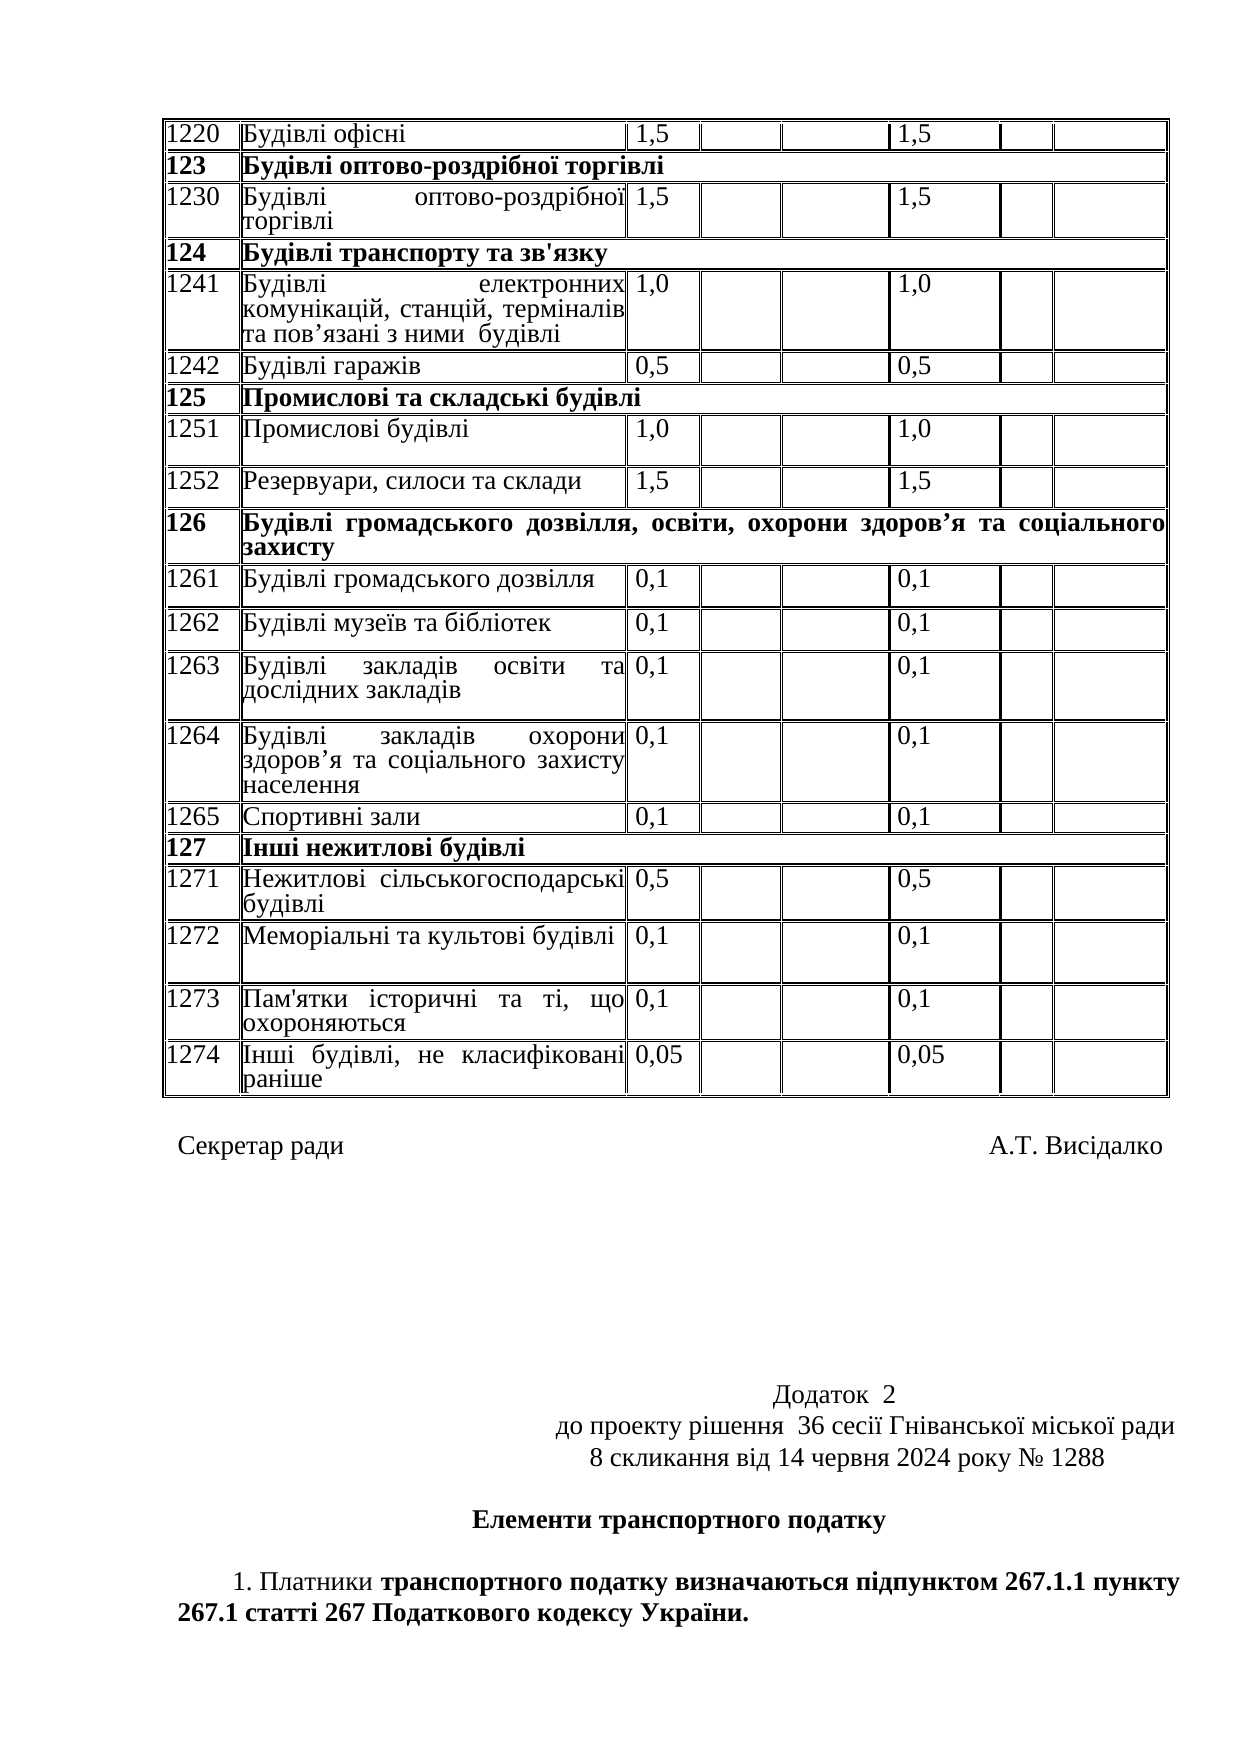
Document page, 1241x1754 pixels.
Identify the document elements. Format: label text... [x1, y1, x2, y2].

table_cell [1055, 863, 1167, 919]
table_cell 1262 [166, 606, 239, 650]
table_cell 1252 [166, 465, 239, 506]
table_cell [1054, 1039, 1167, 1095]
text 1. Платники транспортного податку визначаються підпунктом 267.1.1 пункту 267.1 статті 267 Податкового кодексу України. [177, 1565, 1181, 1627]
table_cell 1,5 [628, 184, 699, 237]
table_cell 1,0 [891, 272, 999, 349]
table_cell 0,05 [627, 1042, 701, 1095]
table_cell 1,0 [628, 272, 699, 349]
table_cell 0,1 [628, 610, 699, 650]
table_cell 0,1 [628, 723, 699, 801]
table_cell Будівлі громадського дозвілля, освіти, охорони здоров’я та соціального захисту [243, 506, 1167, 563]
table_cell Промислові будівлі [243, 416, 625, 464]
table_cell [1002, 416, 1052, 464]
table_cell [783, 416, 888, 464]
table_cell [1002, 353, 1052, 381]
text Секретар ради А.Т. Висідалко [177, 1129, 1181, 1160]
table_cell 1220 [166, 120, 241, 149]
table_cell [783, 867, 888, 919]
table_cell [1002, 867, 1052, 919]
table_cell 1265 [164, 801, 241, 832]
table_cell 1,5 [889, 120, 1000, 149]
table_cell [1054, 122, 1166, 149]
table_cell [1002, 804, 1052, 832]
table_cell 0,05 [889, 1042, 1000, 1095]
table_cell 1230 [164, 181, 241, 237]
table_cell 1242 [166, 349, 239, 381]
table_cell [702, 867, 780, 919]
table_cell [1000, 122, 1053, 149]
table_cell Будівлі громадського дозвілля [243, 566, 625, 606]
table_cell [702, 923, 780, 982]
table_cell Спортивні зали [243, 804, 625, 832]
table_cell 1271 [166, 863, 239, 919]
table_cell [1055, 919, 1167, 982]
table_cell [783, 923, 888, 982]
table_cell [783, 804, 888, 832]
table_cell 0,5 [891, 353, 999, 381]
table_cell [702, 723, 780, 801]
table_cell [1054, 181, 1168, 237]
table_cell 1251 [164, 413, 241, 464]
table_cell [783, 610, 888, 650]
table_cell 127 [164, 832, 241, 863]
table_cell 1264 [166, 719, 239, 801]
table_cell [701, 1042, 782, 1095]
table_cell 0,1 [891, 986, 999, 1038]
table_cell [702, 468, 780, 506]
table_cell 1274 [166, 1039, 241, 1095]
table_cell [1054, 563, 1168, 606]
table_cell [1055, 268, 1167, 349]
table_cell [1002, 566, 1052, 606]
table_cell [1054, 413, 1168, 464]
table_cell 0,1 [891, 723, 999, 801]
table_cell 125 [166, 381, 239, 413]
table_cell [1002, 653, 1052, 719]
table_cell Меморіальні та культові будівлі [243, 923, 625, 982]
table_cell Будівлі оптово-роздрібної торгівлі [243, 149, 1167, 181]
table_cell 0,1 [628, 923, 699, 982]
table_cell [701, 122, 782, 149]
table_cell Будівлі гаражів [243, 353, 625, 381]
table_cell Резервуари, силоси та склади [243, 468, 625, 506]
table_cell 0,1 [891, 566, 999, 606]
text до проекту рішення 36 сесії Гніванської міської ради [177, 1409, 1181, 1441]
table_cell 0,1 [891, 653, 999, 719]
table_cell [783, 272, 888, 349]
text Елементи транспортного податку [177, 1503, 1181, 1534]
table_cell [783, 566, 888, 606]
table_cell 0,1 [628, 804, 699, 832]
table_cell [1002, 986, 1052, 1038]
text Додаток 2 [177, 1378, 1181, 1409]
table_cell [1055, 719, 1167, 801]
table_cell 1261 [164, 563, 241, 606]
table_cell 0,1 [891, 610, 999, 650]
table_cell [702, 272, 780, 349]
table_cell 1,5 [627, 122, 701, 149]
table_cell 0,1 [628, 566, 699, 606]
table_cell 1,5 [628, 468, 699, 506]
table_cell [1054, 801, 1168, 832]
table_cell [702, 986, 780, 1038]
table_cell [783, 986, 888, 1038]
table_cell [783, 723, 888, 801]
table_cell 124 [164, 237, 241, 268]
table_cell Інші нежитлові будівлі [241, 832, 1168, 863]
table_cell [783, 653, 888, 719]
table_cell 1241 [166, 268, 239, 349]
table_cell [1002, 272, 1052, 349]
text 8 скликання від 14 червня 2024 року № 1288 [177, 1441, 1181, 1472]
table_cell 0,5 [628, 353, 699, 381]
table_cell 0,1 [891, 804, 999, 832]
table_cell 0,1 [628, 986, 699, 1038]
table_cell [1055, 465, 1167, 506]
table_cell 1,5 [891, 468, 999, 506]
table_cell 0,1 [628, 653, 699, 719]
table_cell [1055, 349, 1167, 381]
table_cell 126 [166, 506, 239, 563]
table_cell 1,5 [891, 184, 999, 237]
table_cell Інші будівлі, не класифіковані раніше [241, 1042, 627, 1095]
table_cell [1002, 610, 1052, 650]
table_cell Будівлі транспорту та зв'язку [241, 237, 1168, 268]
table_cell Промислові та складські будівлі [243, 381, 1167, 413]
table_cell [1055, 982, 1167, 1038]
table_cell [702, 184, 780, 237]
table_cell [702, 416, 780, 464]
table_cell [702, 610, 780, 650]
table_cell Нежитлові сільськогосподарські будівлі [243, 867, 625, 919]
table_cell 0,5 [628, 867, 699, 919]
table_cell 1273 [166, 982, 239, 1038]
table_cell 1,0 [891, 416, 999, 464]
table_cell [1002, 723, 1052, 801]
table_cell 0,1 [891, 923, 999, 982]
table_cell [1000, 1042, 1053, 1095]
table_cell [783, 184, 888, 237]
table_cell Будівлі оптово-роздрібної торгівлі [243, 184, 625, 237]
table_cell [1002, 923, 1052, 982]
table_cell 0,5 [891, 867, 999, 919]
table_cell [702, 804, 780, 832]
table_cell Будівлі закладів охорони здоров’я та соціального захисту населення [243, 723, 625, 801]
table_cell Будівлі електронних комунікацій, станцій, терміналів та пов’язані з ними будівлі [243, 272, 625, 349]
table_cell 123 [166, 149, 239, 181]
table_cell [1054, 650, 1168, 719]
table_cell [1002, 184, 1052, 237]
table_cell [702, 653, 780, 719]
table_cell [1055, 606, 1167, 650]
table_cell Будівлі офісні [241, 122, 627, 149]
table_cell [1002, 468, 1052, 506]
table_cell [702, 353, 780, 381]
table_cell Будівлі музеїв та бібліотек [243, 610, 625, 650]
table_cell 1,0 [628, 416, 699, 464]
table_cell [782, 1042, 889, 1095]
table_cell 1263 [164, 650, 241, 719]
table_cell [782, 120, 889, 149]
table_cell 1272 [166, 919, 239, 982]
table_cell [783, 468, 888, 506]
table_cell [783, 353, 888, 381]
table_cell [702, 566, 780, 606]
table_cell Пам'ятки історичні та ті, що охороняються [243, 986, 625, 1038]
table_cell Будівлі закладів освіти та дослідних закладів [243, 653, 625, 719]
